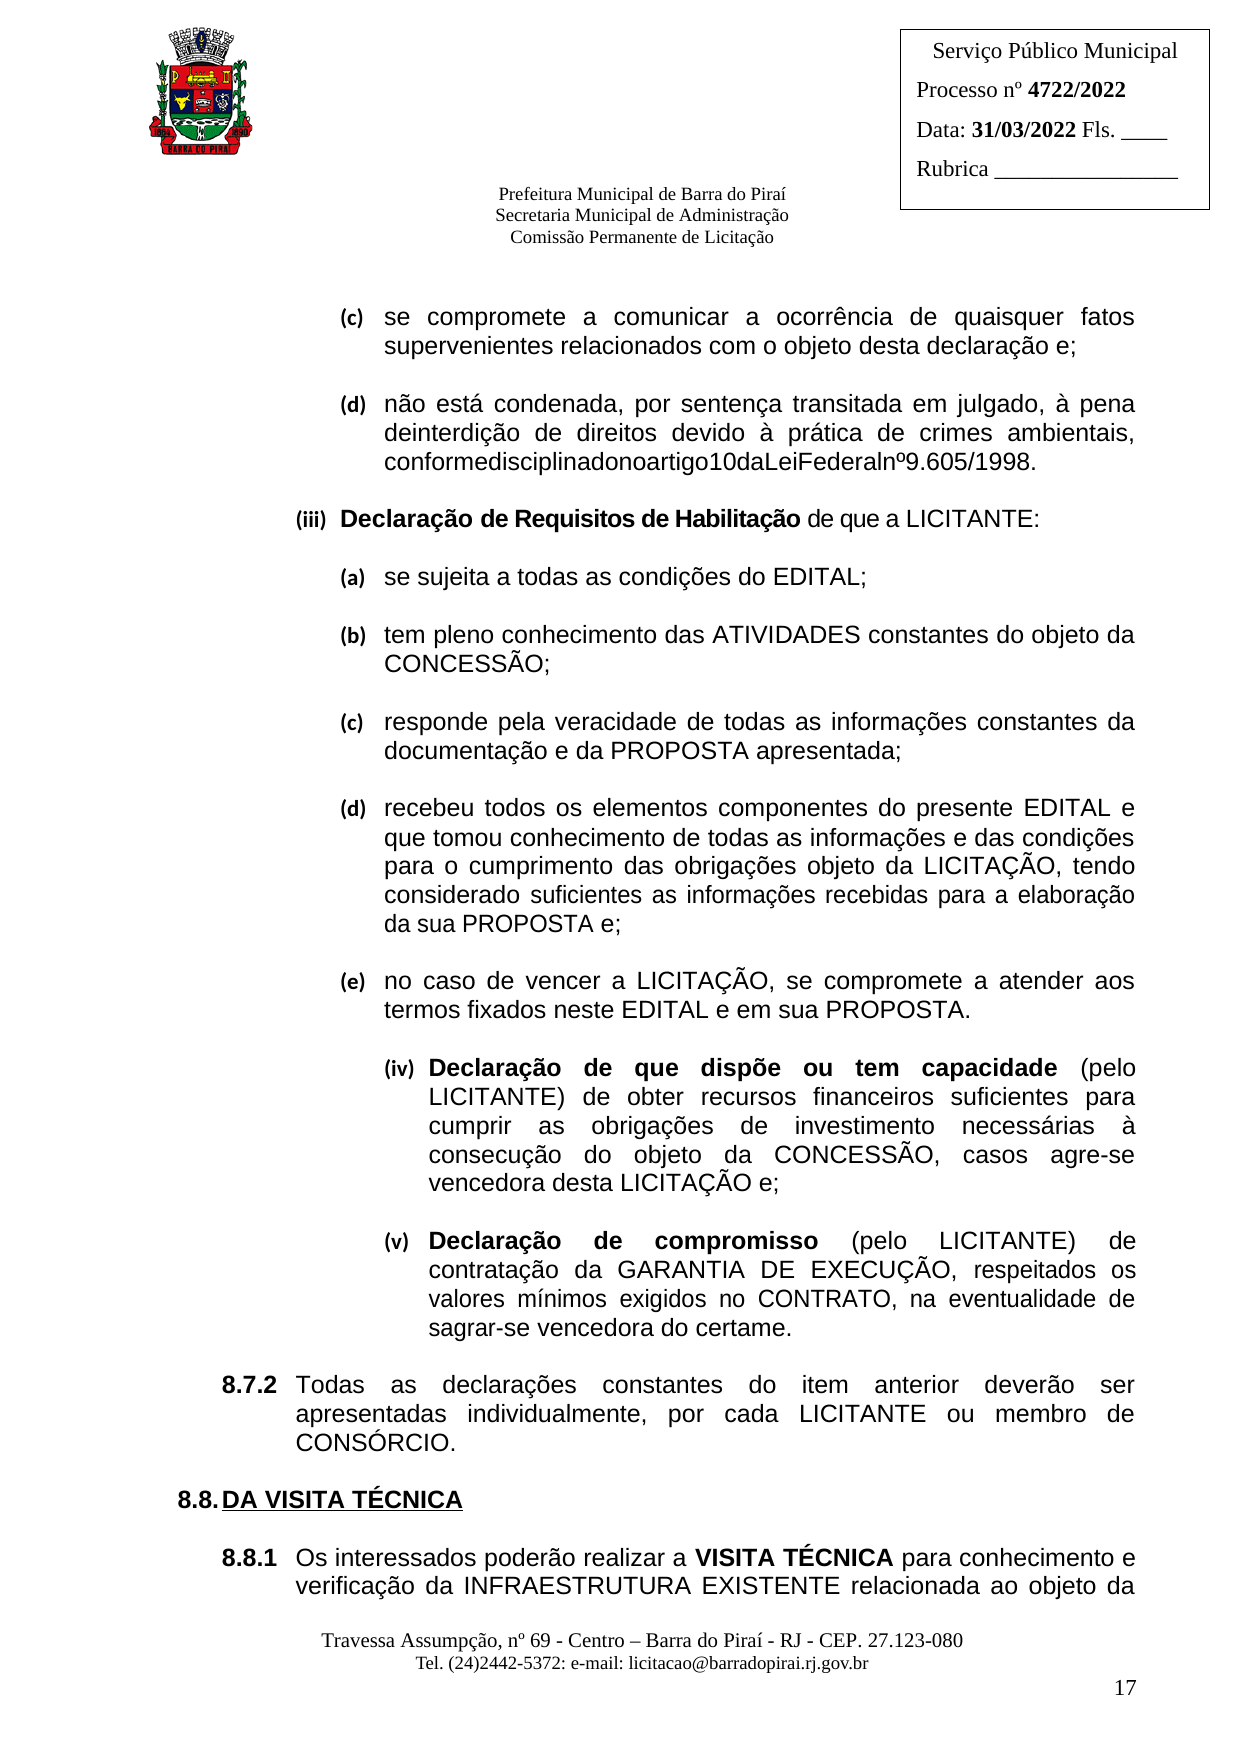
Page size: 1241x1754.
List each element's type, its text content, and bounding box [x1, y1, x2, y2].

list DA VISITA TÉCNICA [177, 1485, 1136, 1514]
list recebeu todos os elementos componentes do presente EDITAL e que tomou conhecimento de todas as informações e das condições para o cumprimento das obrigações objeto da LICITAÇÃO, tendo considerado suficientes as informações recebidas para a elaboração da sua PROPOSTA e; [340, 793, 1136, 938]
list não está condenada, por sentença transitada em julgado, à pena deinterdição de direitos devido à prática de crimes ambientais, conformedisciplinadonoartigo10daLeiFederalnº9.605/1998. [340, 389, 1136, 476]
list se sujeita a todas as condições do EDITAL; [340, 562, 1136, 591]
picture [147, 26, 253, 156]
list tem pleno conhecimento das ATIVIDADES constantes do objeto da CONCESSÃO; [340, 620, 1136, 678]
list Declaração de que dispõe ou tem capacidade (pelo LICITANTE) de obter recursos financeiros suficientes para cumprir as obrigações de investimento necessárias à consecução do objeto da CONCESSÃO, casos agre-se vencedora desta LICITAÇÃO e; [384, 1053, 1136, 1197]
list Declaração de Requisitos de Habilitação de que a LICITANTE: [295, 504, 1136, 533]
list Declaração de compromisso (pelo LICITANTE) de contratação da GARANTIA DE EXECUÇÃO, respeitados os valores mínimos exigidos no CONTRATO, na eventualidade de sagrar-se vencedora do certame. [384, 1226, 1136, 1341]
list responde pela veracidade de todas as informações constantes da documentação e da PROPOSTA apresentada; [340, 707, 1136, 765]
list se compromete a comunicar a ocorrência de quaisquer fatos supervenientes relacionados com o objeto desta declaração e; [340, 302, 1136, 360]
list Todas as declarações constantes do item anterior deverão ser apresentadas individualmente, por cada LICITANTE ou membro de CONSÓRCIO. [222, 1370, 1136, 1456]
list no caso de vencer a LICITAÇÃO, se compromete a atender aos termos fixados neste EDITAL e em sua PROPOSTA. [340, 966, 1136, 1024]
